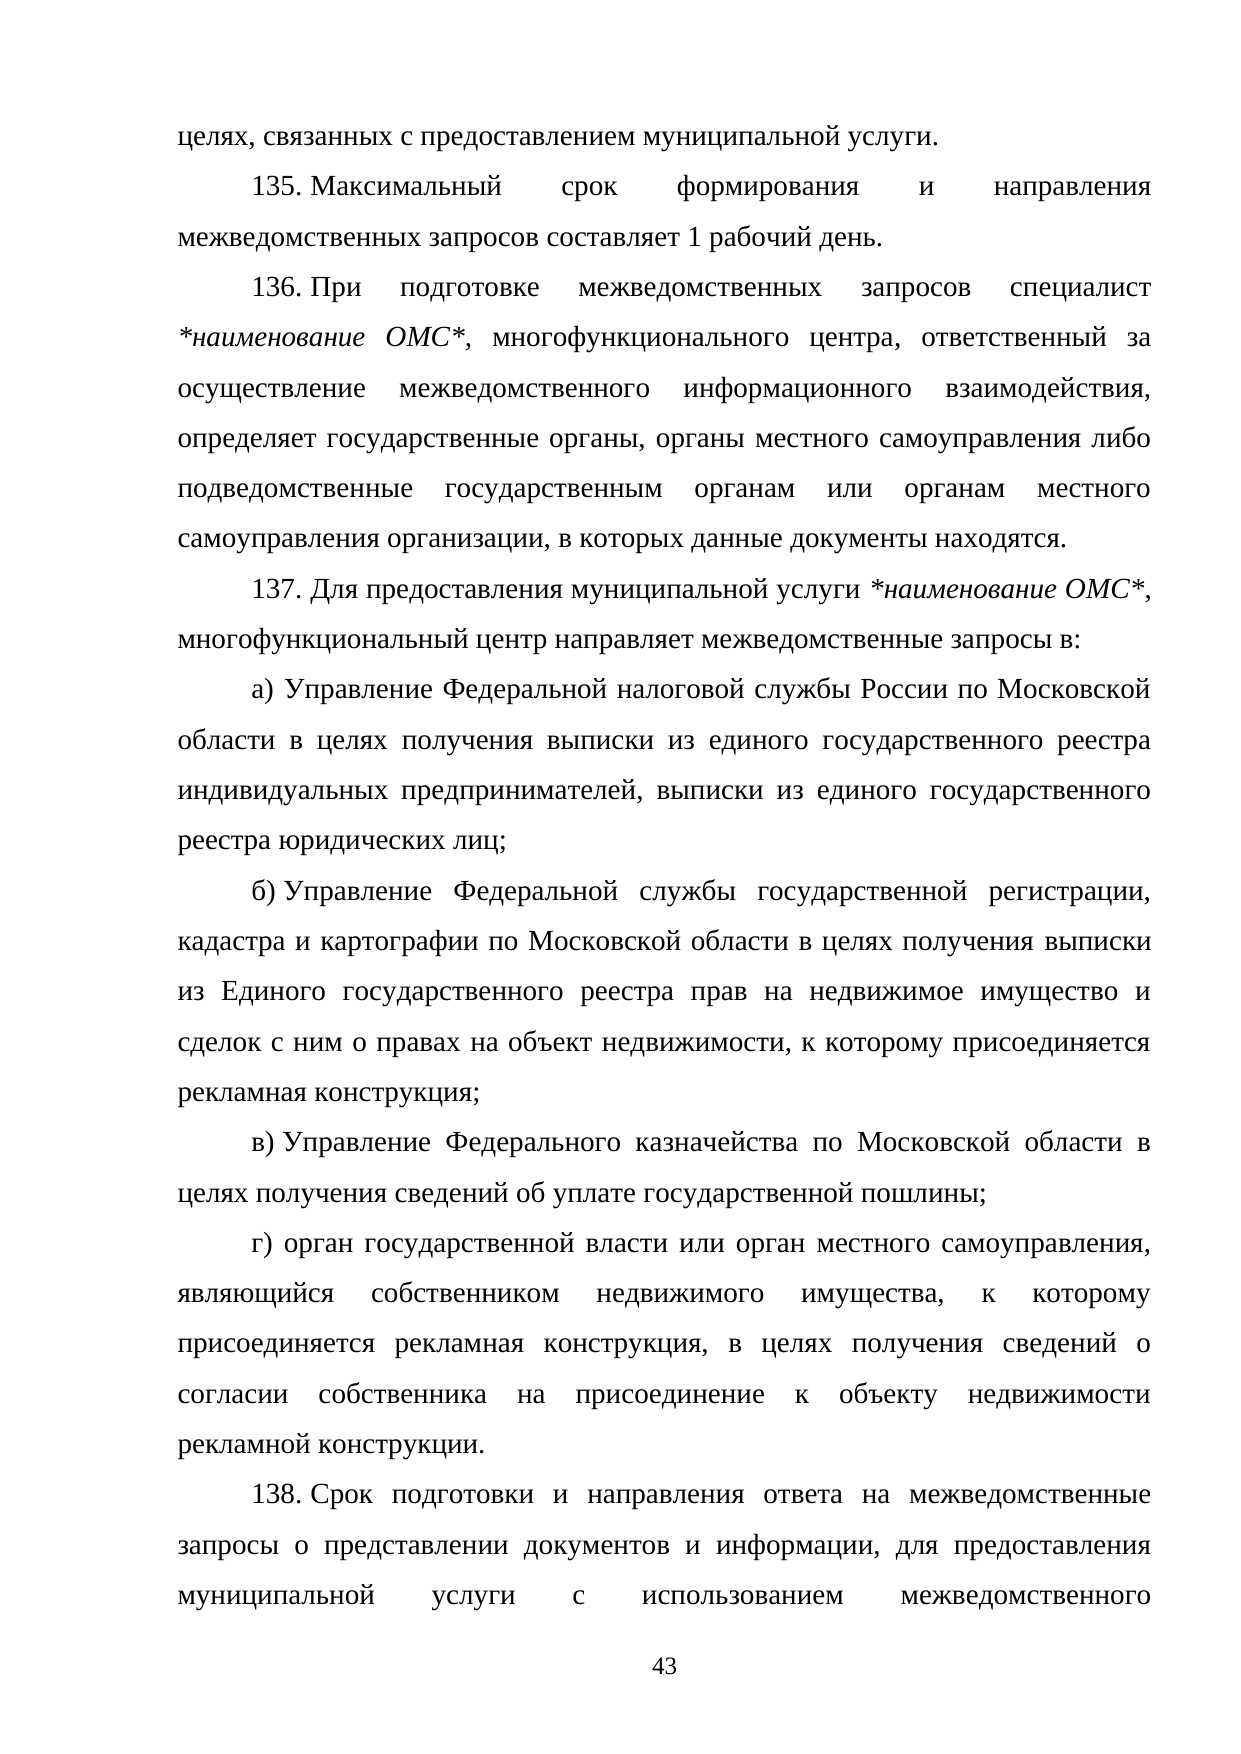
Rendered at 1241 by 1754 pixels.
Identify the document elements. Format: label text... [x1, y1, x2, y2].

list При подготовке межведомственных запросов специалист *наименование ОМС*, многофункционального центра, ответственный за осуществление межведомственного информационного взаимодействия, определяет государственные органы, органы местного самоуправления либо подведомственные государственным органам или органам местного самоуправления организации, в которых данные документы находятся. [177, 269, 1152, 554]
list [177, 1477, 1152, 1611]
text б) Управление Федеральной службы государственной регистрации, кадастра и картографии по Московской области в целях получения выписки из Единого государственного реестра прав на недвижимое имущество и сделок с ним о правах на объект недвижимости, к которому присоединяется рекламная конструкция; [177, 873, 1152, 1108]
text г) орган государственной власти или орган местного самоуправления, являющийся собственником недвижимого имущества, к которому присоединяется рекламная конструкция, в целях получения сведений о согласии собственника на присоединение к объекту недвижимости рекламной конструкции. [177, 1225, 1152, 1460]
text а) Управление Федеральной налоговой службы России по Московской области в целях получения выписки из единого государственного реестра индивидуальных предпринимателей, выписки из единого государственного реестра юридических лиц; [177, 672, 1152, 856]
list Для предоставления муниципальной услуги *наименование ОМС*, многофункциональный центр направляет межведомственные запросы в: [177, 571, 1152, 655]
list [177, 118, 1152, 152]
list Максимальный срок формирования и направления межведомственных запросов составляет 1 рабочий день. [177, 168, 1152, 252]
text в) Управление Федерального казначейства по Московской области в целях получения сведений об уплате государственной пошлины; [177, 1124, 1152, 1208]
